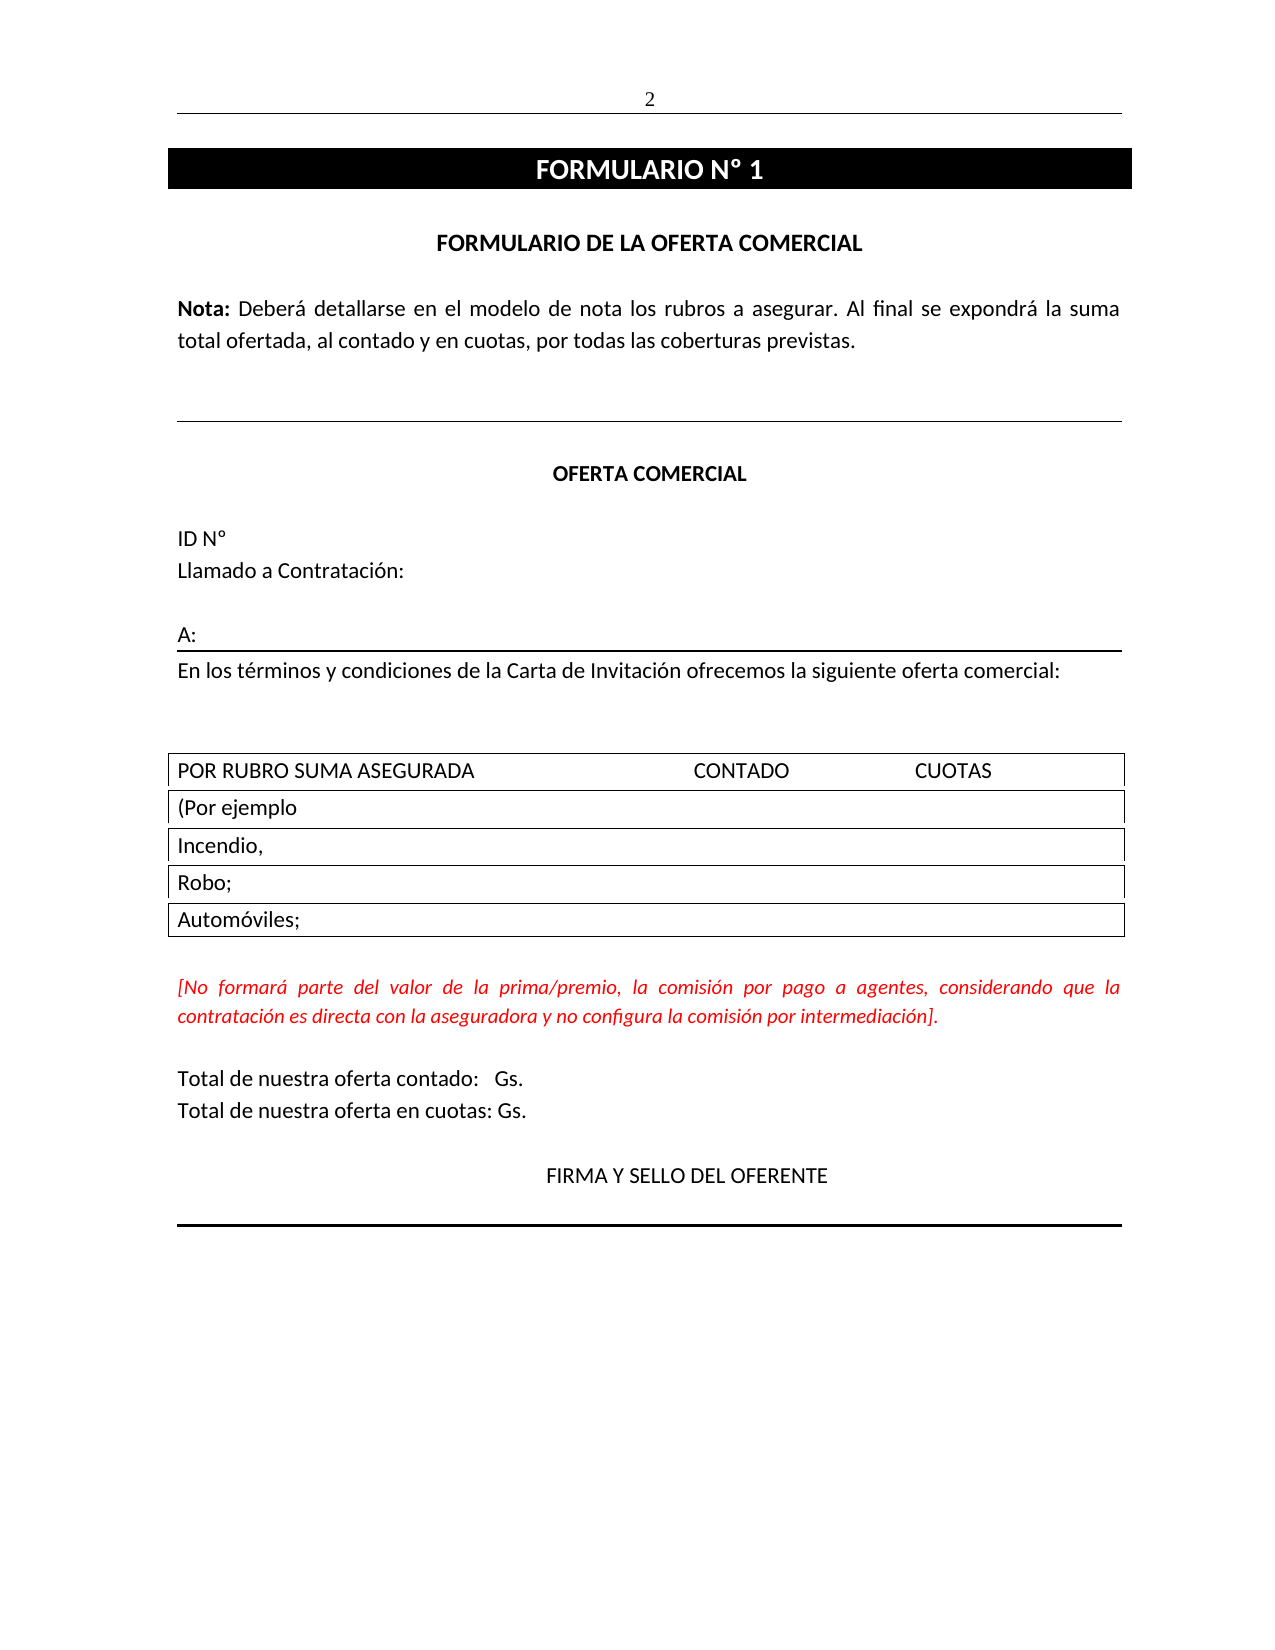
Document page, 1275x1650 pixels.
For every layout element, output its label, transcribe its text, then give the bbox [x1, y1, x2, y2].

text FIRMA Y SELLO DEL OFERENTE [177, 1162, 1122, 1190]
text Llamado a Contratación: [177, 556, 1122, 584]
text A: [177, 620, 1122, 650]
text Automóviles; [169, 904, 1124, 936]
text Incendio, [169, 829, 1124, 861]
text OFERTA COMERCIAL [177, 459, 1122, 487]
text Robo; [169, 866, 1124, 898]
text Total de nuestra oferta en cuotas: Gs. [177, 1097, 1122, 1124]
text [No formará parte del valor de la prima/premio, la comisión por pago a agentes, considerando que la contratación es directa con la aseguradora y no configura la comisión por intermediación]. [177, 974, 1122, 1028]
text En los términos y condiciones de la Carta de Invitación ofrecemos la siguiente oferta comercial: [177, 656, 1122, 684]
text FORMULARIO Nº 1 [169, 149, 1131, 188]
text POR RUBRO SUMA ASEGURADA CONTADO CUOTAS [169, 754, 1124, 786]
text ID Nº [177, 524, 1122, 552]
text Total de nuestra oferta contado: Gs. [177, 1064, 1122, 1092]
subtitle FORMULARIO DE LA OFERTA COMERCIAL [177, 227, 1122, 257]
text (Por ejemplo [169, 791, 1124, 823]
text Nota: Deberá detallarse en el modelo de nota los rubros a asegurar. Al final se expondrá la suma total ofertada, al contado y en cuotas, por todas las coberturas previstas. [177, 294, 1122, 354]
